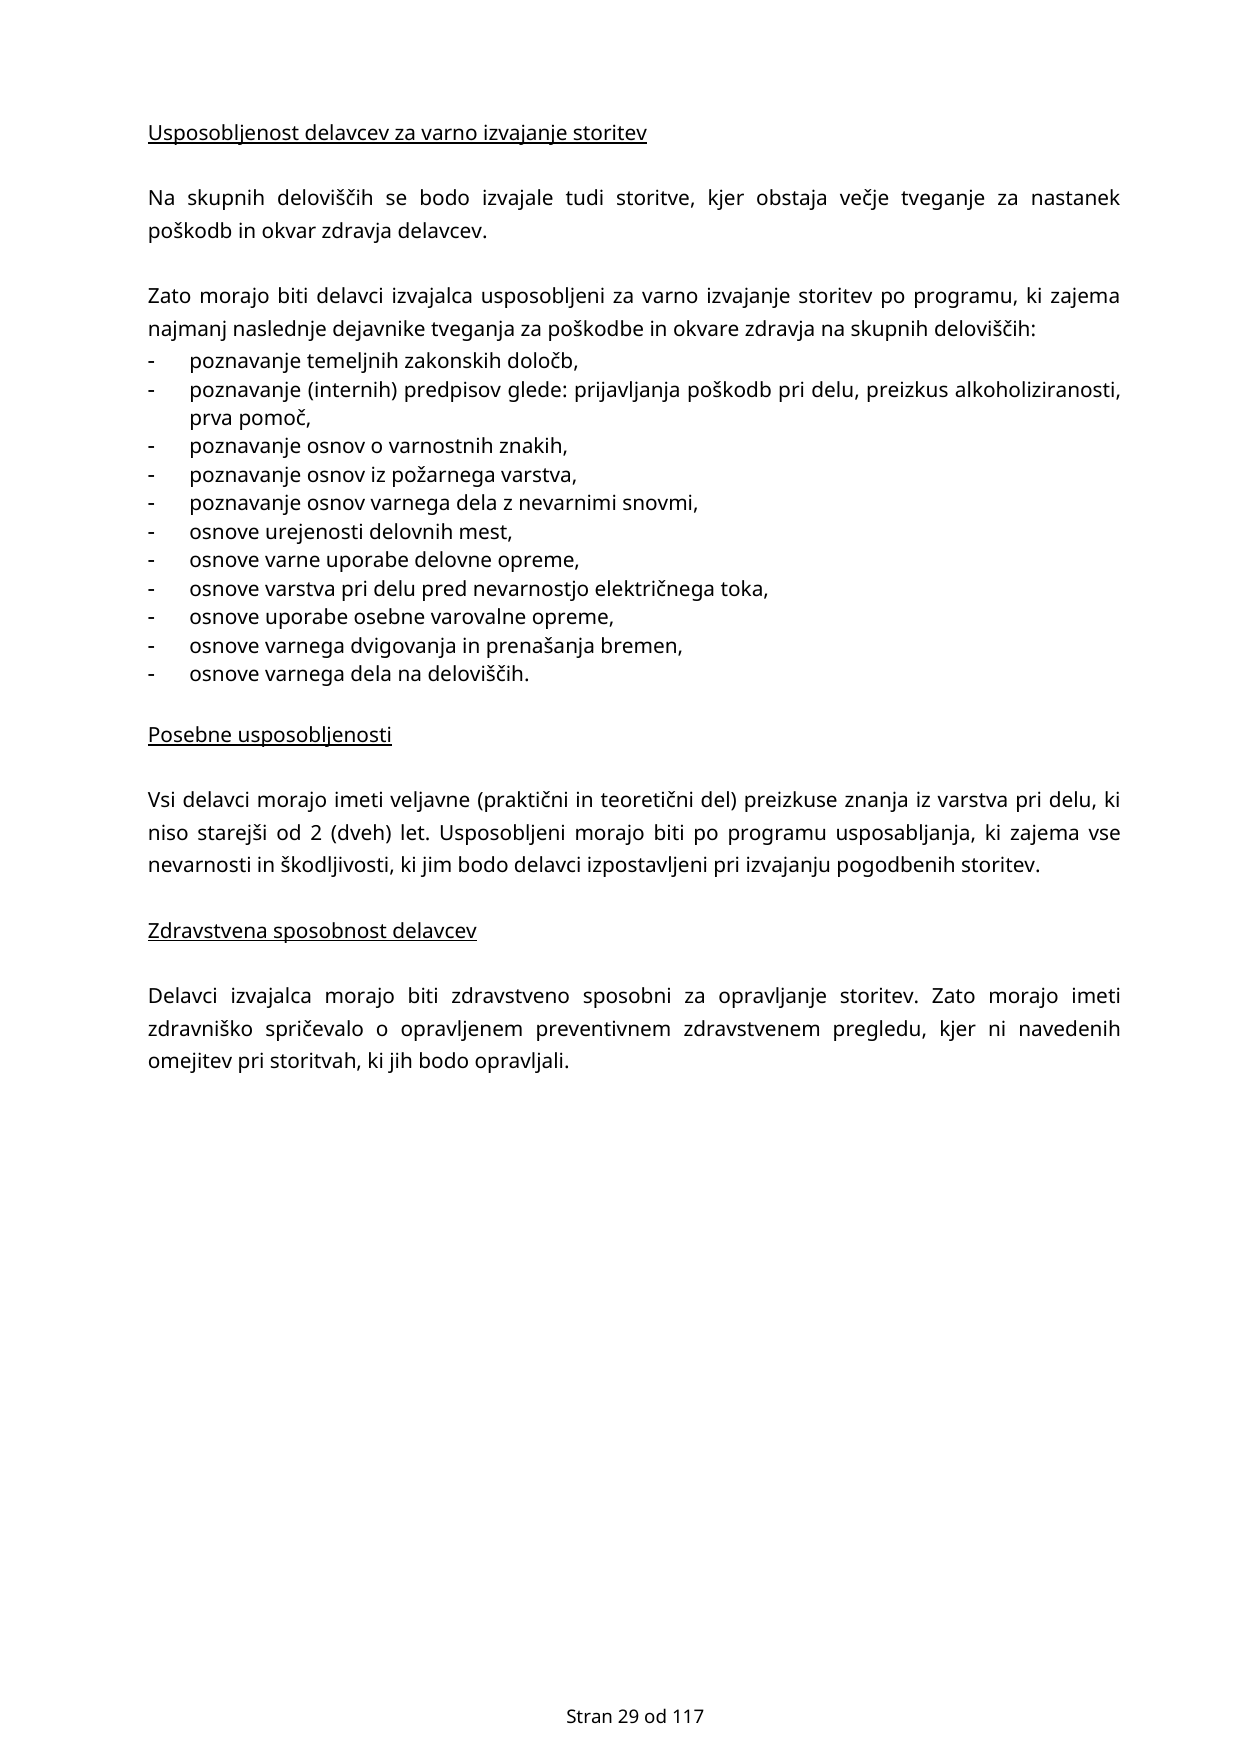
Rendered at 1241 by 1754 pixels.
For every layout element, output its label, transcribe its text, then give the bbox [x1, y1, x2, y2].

list osnove varnega dvigovanja in prenašanja bremen, [148, 631, 1122, 659]
list osnove uporabe osebne varovalne opreme, [148, 602, 1122, 631]
list osnove varnega dela na deloviščih. [148, 659, 1122, 688]
text Zato morajo biti delavci izvajalca usposobljeni za varno izvajanje storitev po programu, ki zajema najmanj naslednje dejavnike tveganja za poškodbe in okvare zdravja na skupnih deloviščih: [148, 281, 1122, 342]
list osnove urejenosti delovnih mest, [148, 517, 1122, 545]
text Zdravstvena sposobnost delavcev [148, 916, 1122, 944]
text Usposobljenost delavcev za varno izvajanje storitev [148, 118, 1122, 147]
text Delavci izvajalca morajo biti zdravstveno sposobni za opravljanje storitev. Zato morajo imeti zdravniško spričevalo o opravljenem preventivnem zdravstvenem pregledu, kjer ni navedenih omejitev pri storitvah, ki jih bodo opravljali. [148, 981, 1122, 1075]
list poznavanje temeljnih zakonskih določb, [148, 346, 1122, 375]
list poznavanje osnov o varnostnih znakih, [148, 432, 1122, 460]
text Vsi delavci morajo imeti veljavne (praktični in teoretični del) preizkuse znanja iz varstva pri delu, ki niso starejši od 2 (dveh) let. Usposobljeni morajo biti po programu usposabljanja, ki zajema vse nevarnosti in škodljivosti, ki jim bodo delavci izpostavljeni pri izvajanju pogodbenih storitev. [148, 785, 1122, 879]
list poznavanje osnov varnega dela z nevarnimi snovmi, [148, 488, 1122, 517]
list osnove varne uporabe delovne opreme, [148, 545, 1122, 574]
list poznavanje (internih) predpisov glede: prijavljanja poškodb pri delu, preizkus alkoholiziranosti, prva pomoč, [148, 375, 1122, 432]
list osnove varstva pri delu pred nevarnostjo električnega toka, [148, 574, 1122, 602]
text Posebne usposobljenosti [148, 720, 1122, 749]
text Na skupnih deloviščih se bodo izvajale tudi storitve, kjer obstaja večje tveganje za nastanek poškodb in okvar zdravja delavcev. [148, 183, 1122, 244]
list poznavanje osnov iz požarnega varstva, [148, 460, 1122, 488]
